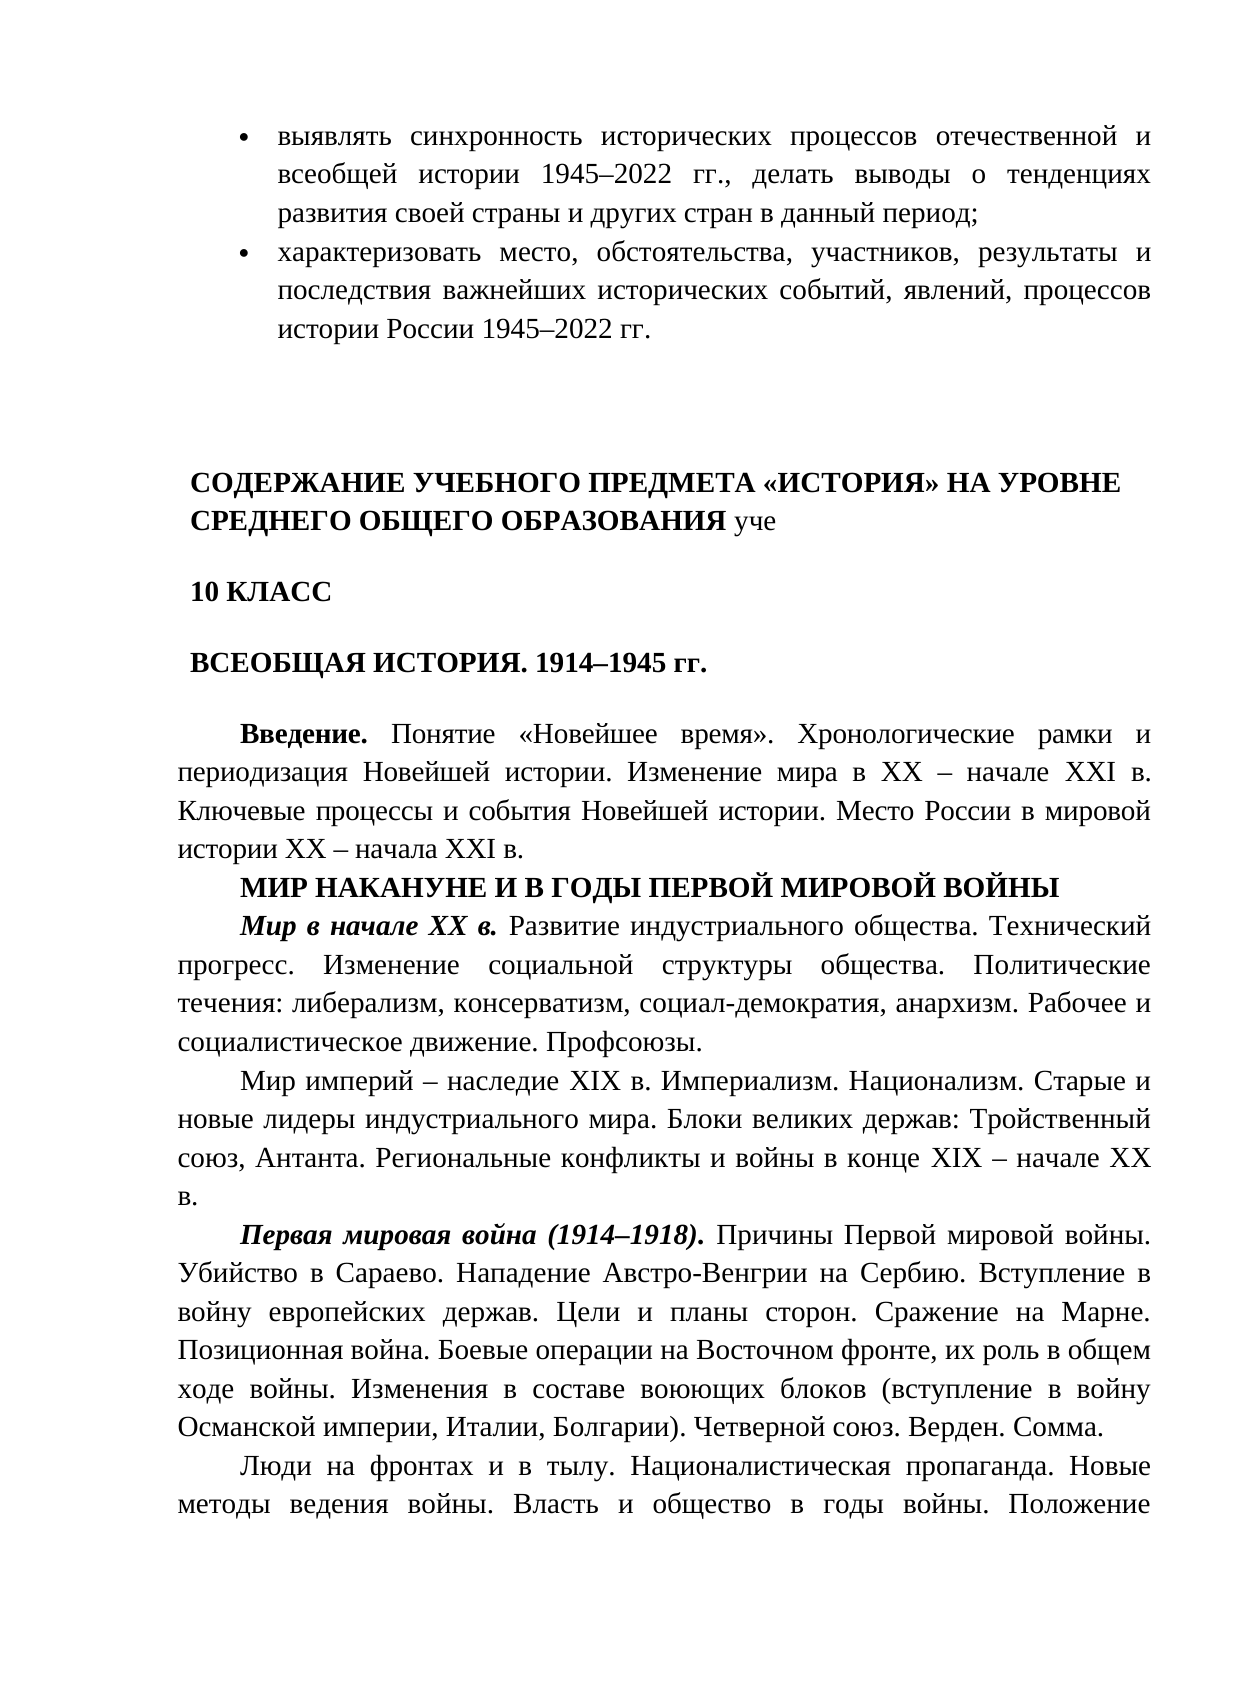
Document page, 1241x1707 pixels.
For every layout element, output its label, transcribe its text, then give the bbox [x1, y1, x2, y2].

text Мир империй – наследие XIX в. Империализм. Национализм. Старые и новые лидеры индустриального мира. Блоки великих держав: Тройственный союз, Антанта. Региональные конфликты и войны в конце XIX – начале ХХ в. [177, 1063, 1152, 1212]
text МИР НАКАНУНЕ И В ГОДЫ ПЕРВОЙ МИРОВОЙ ВОЙНЫ [177, 870, 1152, 903]
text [177, 1448, 1152, 1520]
text СОДЕРЖАНИЕ УЧЕБНОГО ПРЕДМЕТА «ИСТОРИЯ» НА УРОВНЕ СРЕДНЕГО ОБЩЕГО ОБРАЗОВАНИЯ уче [190, 465, 1152, 537]
text ВСЕОБЩАЯ ИСТОРИЯ. 1914–1945 гг. [190, 645, 1152, 678]
text Введение. Понятие «Новейшее время». Хронологические рамки и периодизация Новейшей истории. Изменение мира в ХХ – начале XXI в. Ключевые процессы и события Новейшей истории. Место России в мировой истории ХХ – начала XXI в. [177, 716, 1152, 865]
text 10 КЛАСС [190, 574, 1152, 608]
text Первая мировая война (1914–1918). Причины Первой мировой войны. Убийство в Сараево. Нападение Австро-Венгрии на Сербию. Вступление в войну европейских держав. Цели и планы сторон. Сражение на Марне. Позиционная война. Боевые операции на Восточном фронте, их роль в общем ходе войны. Изменения в составе воюющих блоков (вступление в войну Османской империи, Италии, Болгарии). Четверной союз. Верден. Сомма. [177, 1217, 1152, 1443]
list выявлять синхронность исторических процессов отечественной и всеобщей истории 1945–2022 гг., делать выводы о тенденциях развития своей страны и других стран в данный период; [240, 118, 1152, 229]
list характеризовать место, обстоятельства, участников, результаты и последствия важнейших исторических событий, явлений, процессов истории России 1945–2022 гг. [240, 234, 1152, 344]
text Мир в начале ХХ в. Развитие индустриального общества. Технический прогресс. Изменение социальной структуры общества. Политические течения: либерализм, консерватизм, социал-демократия, анархизм. Рабочее и социалистическое движение. Профсоюзы. [177, 908, 1152, 1058]
